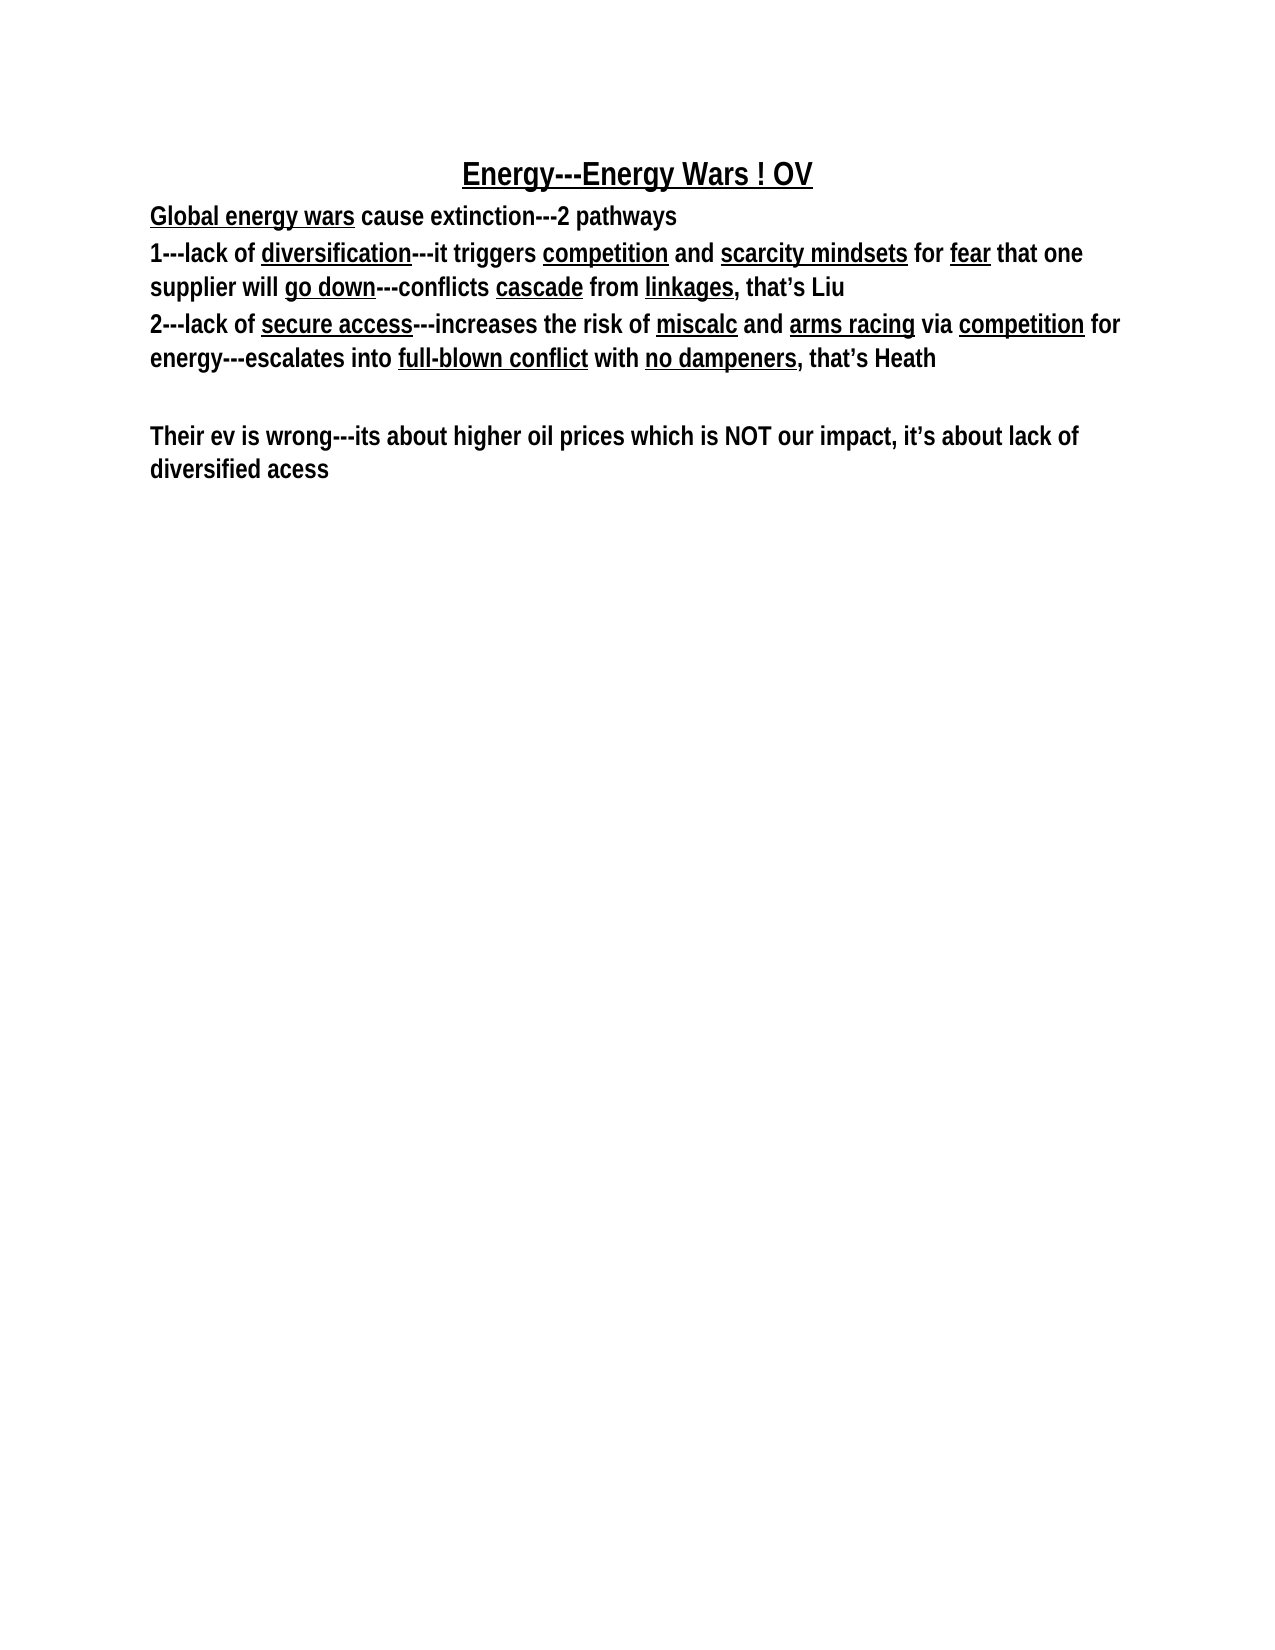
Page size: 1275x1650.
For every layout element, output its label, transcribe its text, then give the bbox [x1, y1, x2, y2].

subtitle 2---lack of secure access---increases the risk of miscalc and arms racing via competition for energy---escalates into full-blown conflict with no dampeners, that’s Heath [150, 308, 1125, 373]
subtitle Global energy wars cause extinction---2 pathways [150, 199, 1125, 231]
subtitle 1---lack of diversification---it triggers competition and scarcity mindsets for fear that one supplier will go down---conflicts cascade from linkages, that’s Liu [150, 237, 1125, 302]
subtitle Their ev is wrong---its about higher oil prices which is NOT our impact, it’s about lack of diversified acess [150, 420, 1125, 485]
subtitle Energy---Energy Wars ! OV [150, 154, 1125, 192]
